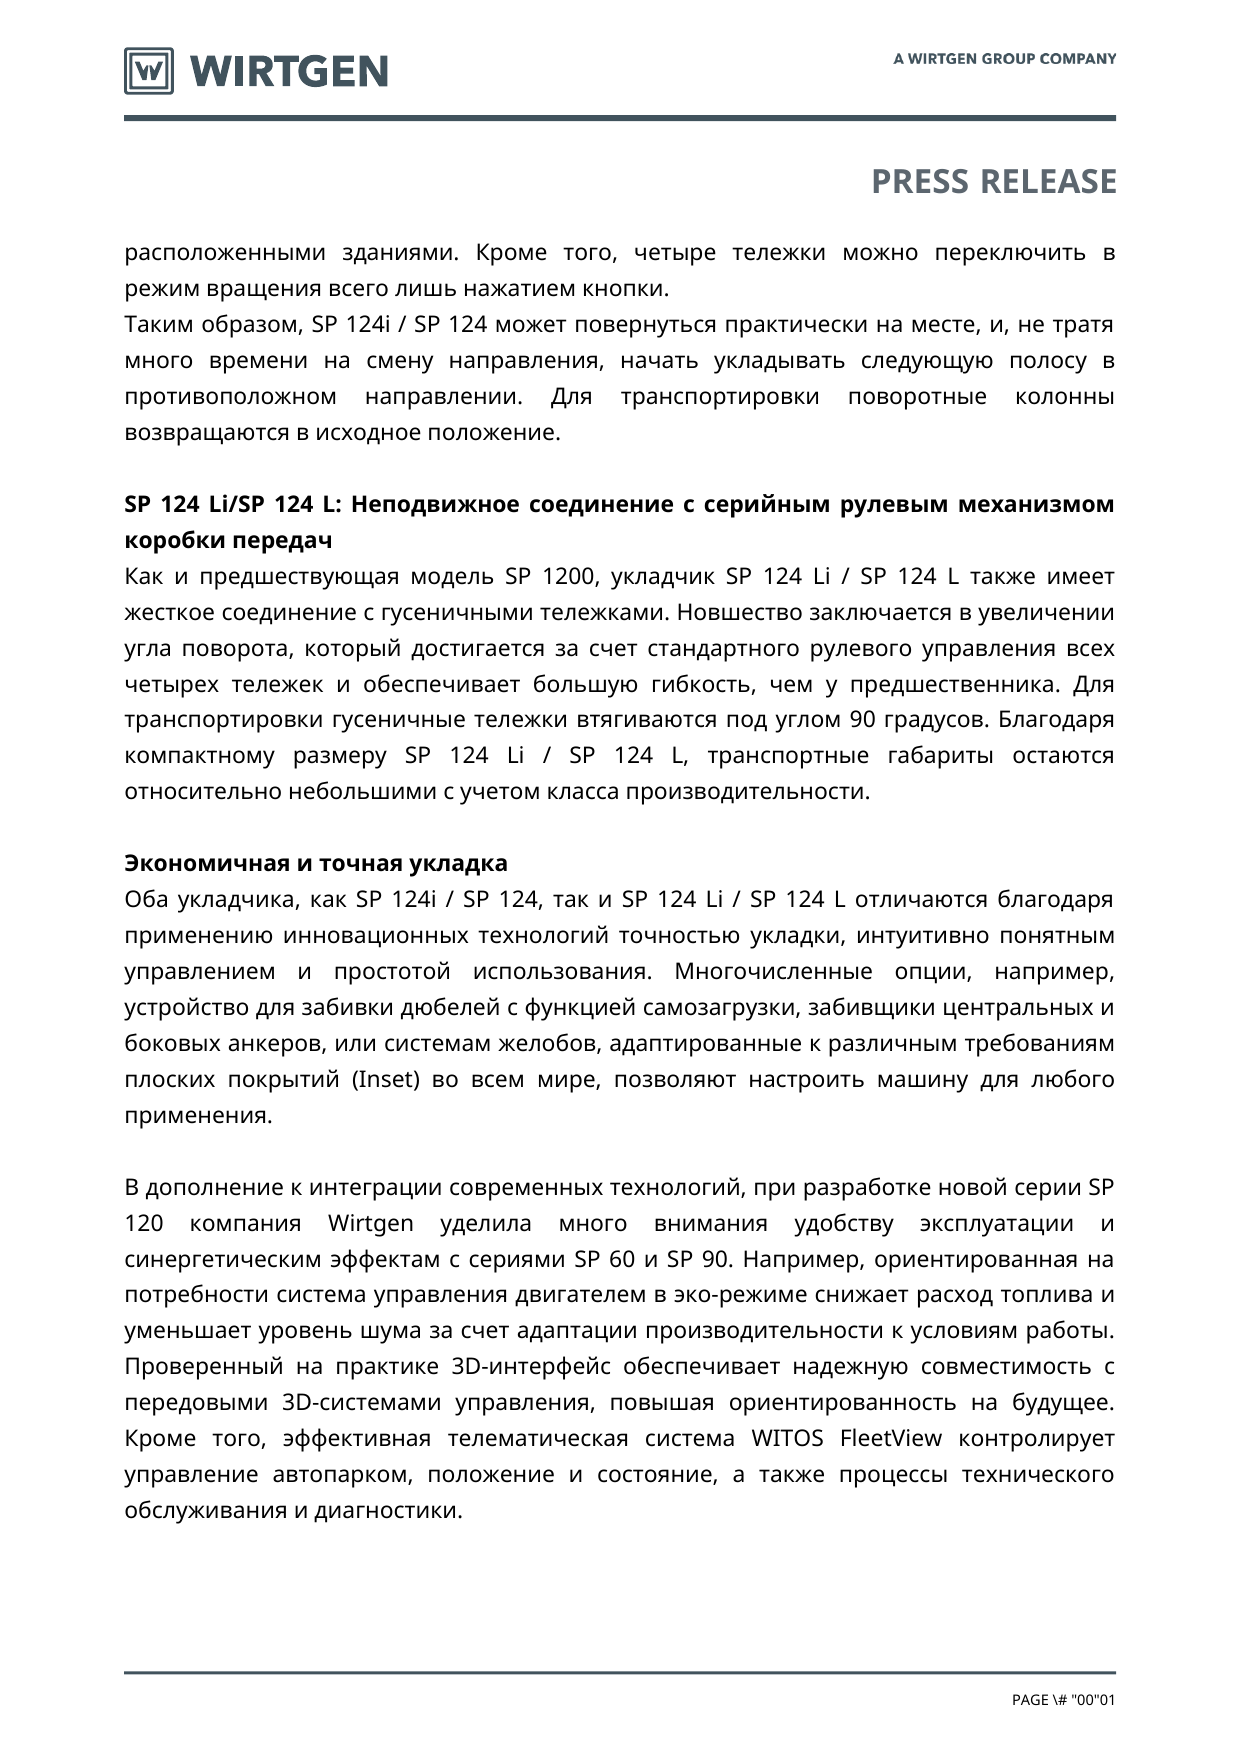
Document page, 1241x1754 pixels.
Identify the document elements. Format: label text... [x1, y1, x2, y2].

text В дополнение к интеграции современных технологий, при разработке новой серии SP 120 компания Wirtgen уделила много внимания удобству эксплуатации и синергетическим эффектам с сериями SP 60 и SP 90. Например, ориентированная на потребности система управления двигателем в эко-режиме снижает расход топлива и уменьшает уровень шума за счет адаптации производительности к условиям работы. Проверенный на практике 3D-интерфейс обеспечивает надежную совместимость с передовыми 3D-системами управления, повышая ориентированность на будущее. Кроме того, эффективная телематическая система WITOS FleetView контролирует управление автопарком, положение и состояние, а также процессы технического обслуживания и диагностики. [124, 1171, 1116, 1525]
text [124, 236, 1116, 303]
text Экономичная и точная укладка [124, 847, 1116, 878]
text SP 124 Li/SP 124 L: Неподвижное соединение с серийным рулевым механизмом коробки передач [124, 488, 1116, 555]
text Оба укладчика, как SP 124i / SP 124, так и SP 124 Li / SP 124 L отличаются благодаря применению инновационных технологий точностью укладки, интуитивно понятным управлением и простотой использования. Многочисленные опции, например, устройство для забивки дюбелей с функцией самозагрузки, забивщики центральных и боковых анкеров, или системам желобов, адаптированные к различным требованиям плоских покрытий (Inset) во всем мире, позволяют настроить машину для любого применения. [124, 883, 1116, 1130]
text Таким образом, SP 124i / SP 124 может повернуться практически на месте, и, не тратя много времени на смену направления, начать укладывать следующую полосу в противоположном направлении. Для транспортировки поворотные колонны возвращаются в исходное положение. [124, 308, 1116, 447]
picture [893, 53, 1117, 64]
text Как и предшествующая модель SP 1200, укладчик SP 124 Li / SP 124 L также имеет жесткое соединение с гусеничными тележками. Новшество заключается в увеличении угла поворота, который достигается за счет стандартного рулевого управления всех четырех тележек и обеспечивает большую гибкость, чем у предшественника. Для транспортировки гусеничные тележки втягиваются под углом 90 градусов. Благодаря компактному размеру SP 124 Li / SP 124 L, транспортные габариты остаются относительно небольшими с учетом класса производительности. [124, 560, 1116, 807]
